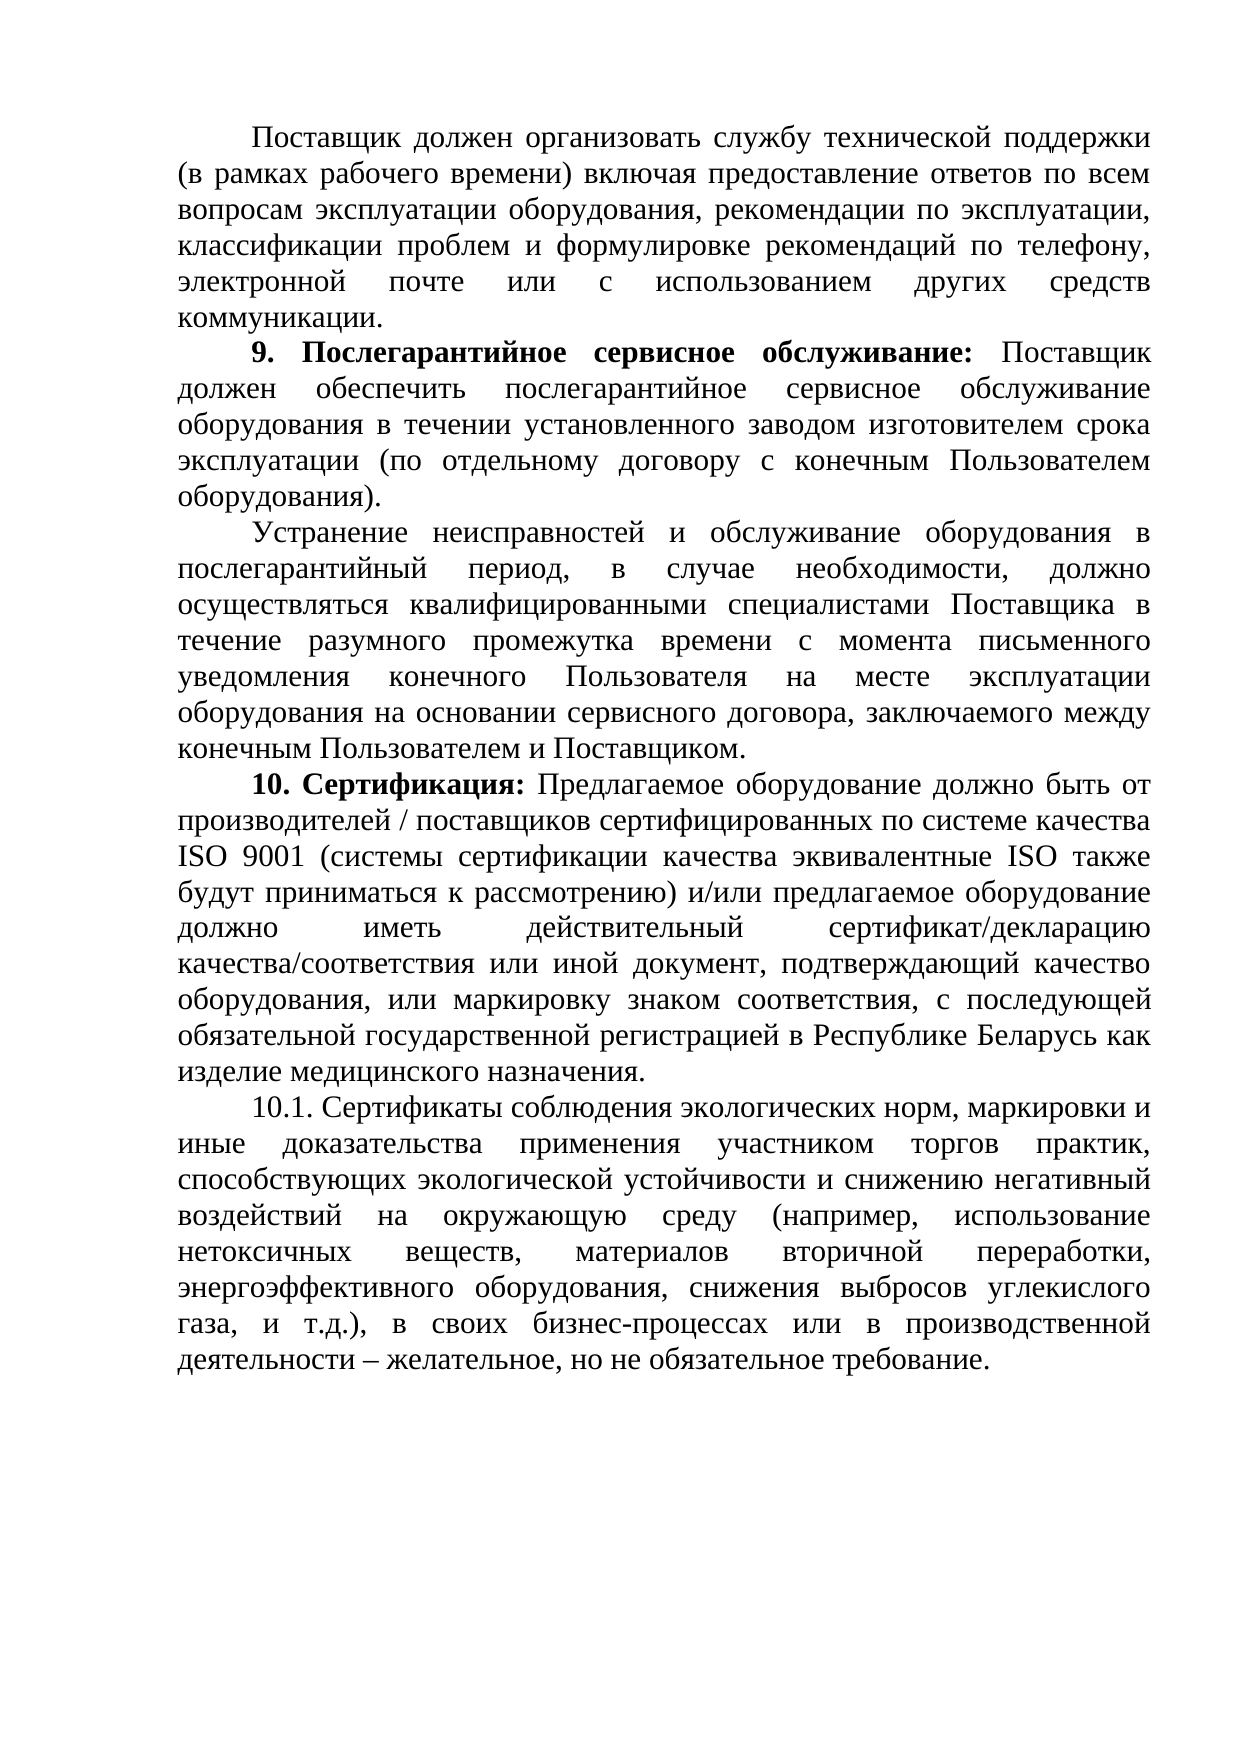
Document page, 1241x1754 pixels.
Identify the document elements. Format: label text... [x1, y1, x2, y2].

text Устранение неисправностей и обслуживание оборудования в послегарантийный период, в случае необходимости, должно осуществляться квалифицированными специалистами Поставщика в течение разумного промежутка времени с момента письменного уведомления конечного Пользователя на месте эксплуатации оборудования на основании сервисного договора, заключаемого между конечным Пользователем и Поставщиком. [177, 513, 1152, 765]
text 10. Сертификация: Предлагаемое оборудование должно быть от производителей / поставщиков сертифицированных по системе качества ISO 9001 (системы сертификации качества эквивалентные ISO также будут приниматься к рассмотрению) и/или предлагаемое оборудование должно иметь действительный сертификат/декларацию качества/соответствия или иной документ, подтверждающий качество оборудования, или маркировку знаком соответствия, с последующей обязательной государственной регистрацией в Республике Беларусь как изделие медицинского назначения. [177, 765, 1152, 1088]
text Поставщик должен организовать службу технической поддержки (в рамках рабочего времени) включая предоставление ответов по всем вопросам эксплуатации оборудования, рекомендации по эксплуатации, классификации проблем и формулировке рекомендаций по телефону, электронной почте или с использованием других средств коммуникации. [177, 118, 1152, 334]
text 9. Послегарантийное сервисное обслуживание: Поставщик должен обеспечить послегарантийное сервисное обслуживание оборудования в течении установленного заводом изготовителем срока эксплуатации (по отдельному договору с конечным Пользователем оборудования). [177, 334, 1152, 513]
text 10.1. Сертификаты соблюдения экологических норм, маркировки и иные доказательства применения участником торгов практик, способствующих экологической устойчивости и снижению негативный воздействий на окружающую среду (например, использование нетоксичных веществ, материалов вторичной переработки, энергоэффективного оборудования, снижения выбросов углекислого газа, и т.д.), в своих бизнес-процессах или в производственной деятельности – желательное, но не обязательное требование. [177, 1088, 1152, 1376]
